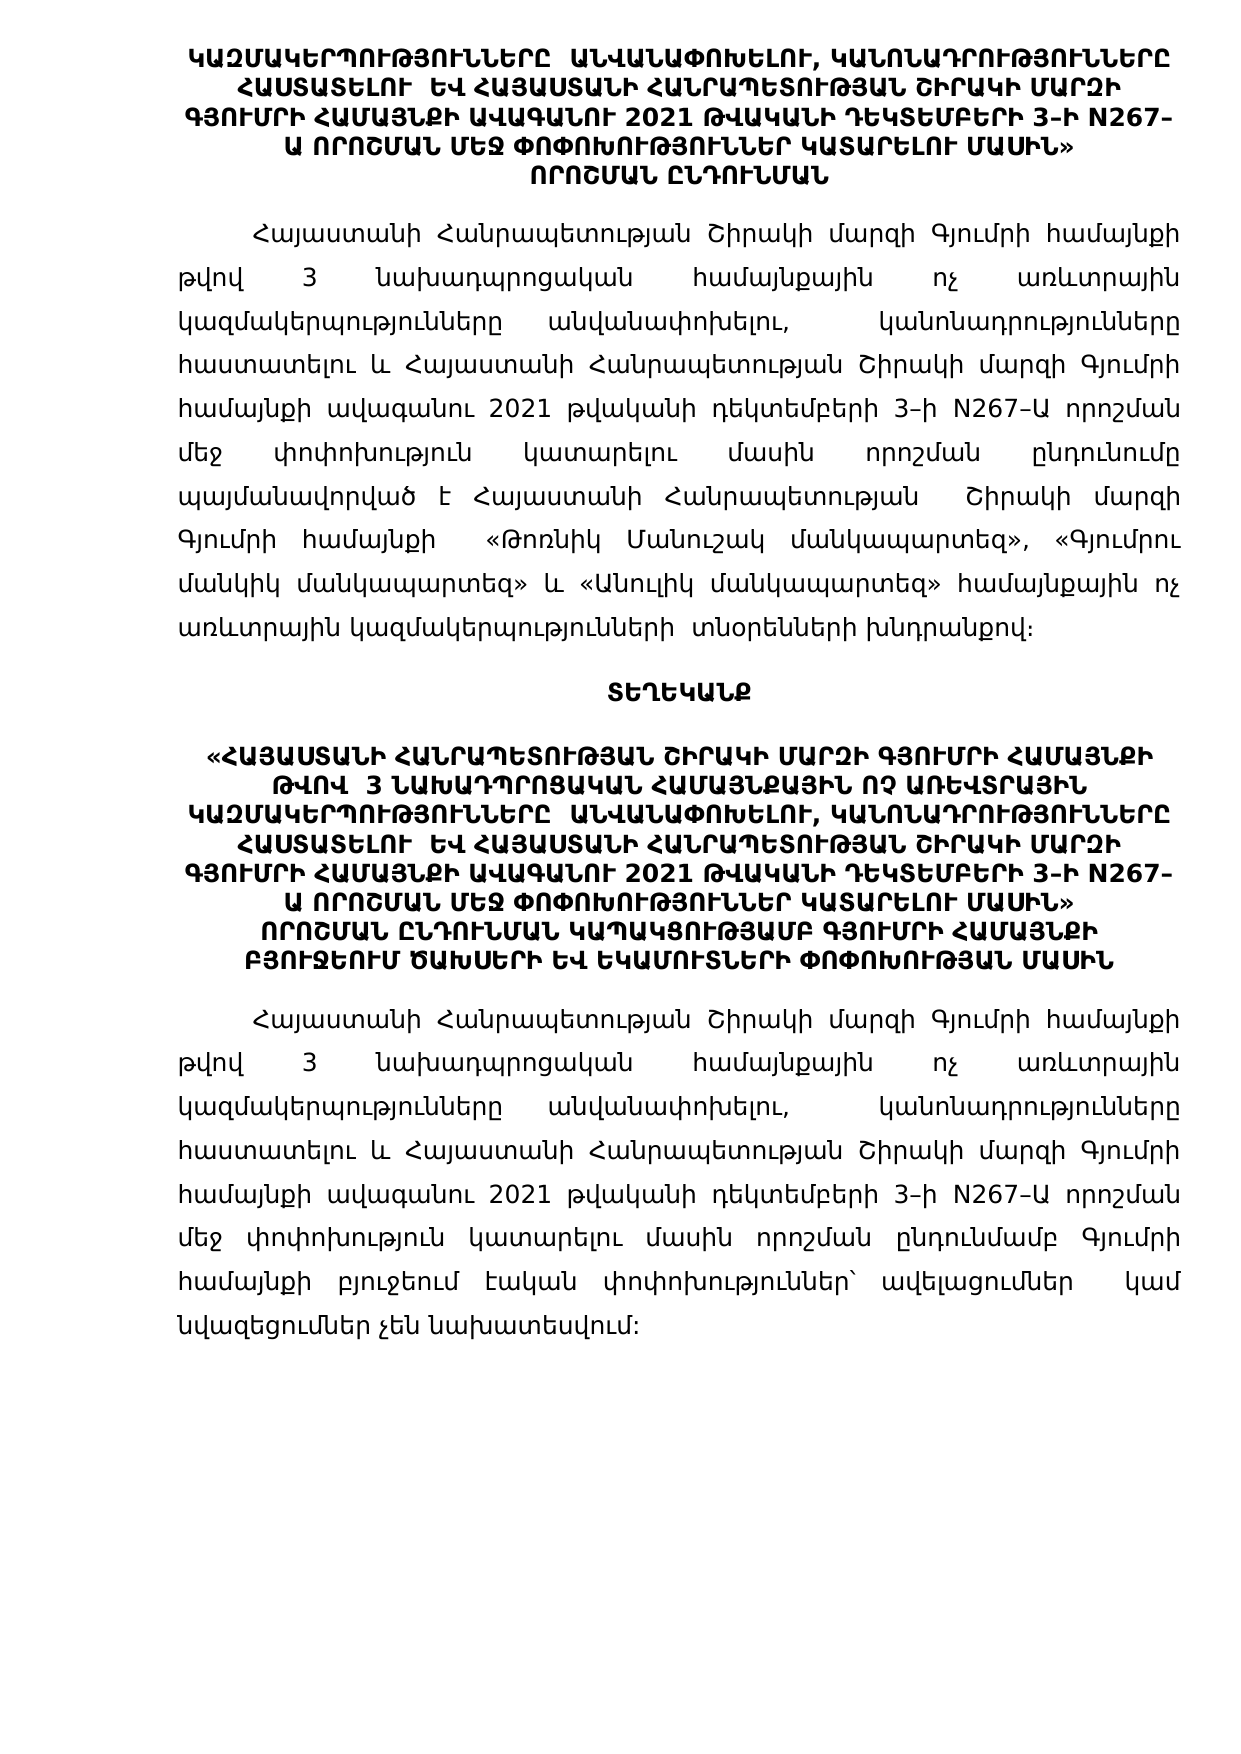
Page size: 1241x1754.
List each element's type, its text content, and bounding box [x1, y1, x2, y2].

text Հայաստանի Հանրապետության Շիրակի մարզի Գյումրի համայնքի թվով 3 նախադպրոցական համայնքային ոչ առևտրային կազմակերպությունները անվանափոխելու, կանոնադրությունները հաստատելու և Հայաստանի Հանրապետության Շիրակի մարզի Գյումրի համայնքի ավագանու 2021 թվականի դեկտեմբերի 3–ի N267–Ա որոշման մեջ փոփոխություն կատարելու մասին որոշման ընդունումը պայմանավորված է Հայաստանի Հանրապետության Շիրակի մարզի Գյումրի համայնքի «Թոռնիկ Մանուշակ մանկապարտեզ», «Գյումրու մանկիկ մանկապարտեզ» և «Անուլիկ մանկապարտեզ» համայնքային ոչ առևտրային կազմակերպությունների տնօրենների խնդրանքով։ [177, 219, 1181, 642]
text ՈՐՈՇՄԱՆ ԸՆԴՈՒՆՄԱՆ ԿԱՊԱԿՑՈՒԹՅԱՄԲ ԳՅՈՒՄՐԻ ՀԱՄԱՅՆՔԻ ԲՅՈՒՋԵՈՒՄ ԾԱԽՍԵՐԻ ԵՎ ԵԿԱՄՈՒՏՆԵՐԻ ՓՈՓՈԽՈՒԹՅԱՆ ՄԱՍԻՆ [177, 917, 1181, 976]
text ՏԵՂԵԿԱՆՔ [177, 678, 1181, 707]
text ՈՐՈՇՄԱՆ ԸՆԴՈՒՆՄԱՆ [177, 161, 1181, 190]
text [177, 44, 1181, 161]
text Հայաստանի Հանրապետության Շիրակի մարզի Գյումրի համայնքի թվով 3 նախադպրոցական համայնքային ոչ առևտրային կազմակերպությունները անվանափոխելու, կանոնադրությունները հաստատելու և Հայաստանի Հանրապետության Շիրակի մարզի Գյումրի համայնքի ավագանու 2021 թվականի դեկտեմբերի 3–ի N267–Ա որոշման մեջ փոփոխություն կատարելու մասին որոշման ընդունմամբ Գյումրի համայնքի բյուջեում էական փոփոխություններ՝ ավելացումներ կամ նվազեցումներ չեն նախատեսվում: [177, 1005, 1181, 1340]
